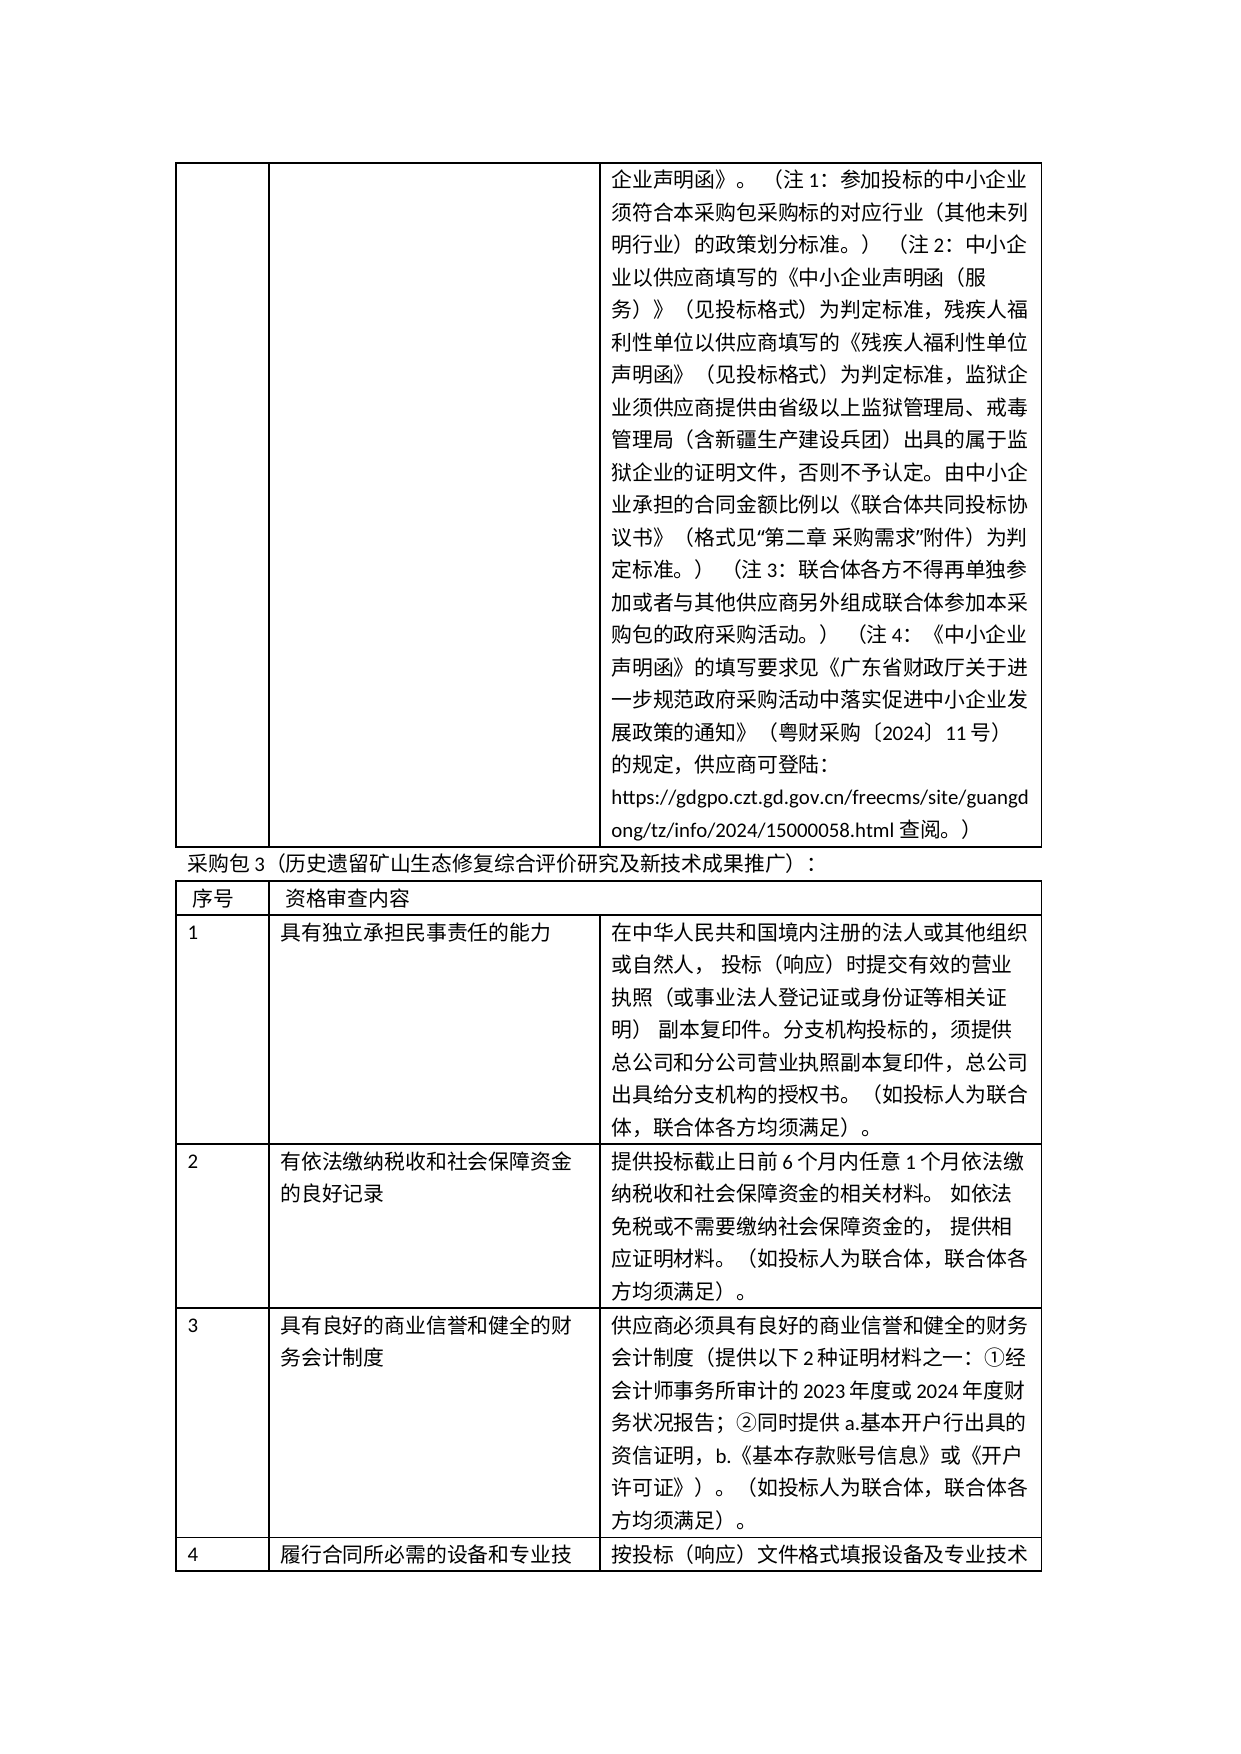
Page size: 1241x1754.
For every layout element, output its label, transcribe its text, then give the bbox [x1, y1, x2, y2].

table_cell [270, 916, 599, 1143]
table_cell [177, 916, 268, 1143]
text 采购包3（历史遗留矿山生态修复综合评价研究及新技术成果推广）： [187, 848, 1053, 880]
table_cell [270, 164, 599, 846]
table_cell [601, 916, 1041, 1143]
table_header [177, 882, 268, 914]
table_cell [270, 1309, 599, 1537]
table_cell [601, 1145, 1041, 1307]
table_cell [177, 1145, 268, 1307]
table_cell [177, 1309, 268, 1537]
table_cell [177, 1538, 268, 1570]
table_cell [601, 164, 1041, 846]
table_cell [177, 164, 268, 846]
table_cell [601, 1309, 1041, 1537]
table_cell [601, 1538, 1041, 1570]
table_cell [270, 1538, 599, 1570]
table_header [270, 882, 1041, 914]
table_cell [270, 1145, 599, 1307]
